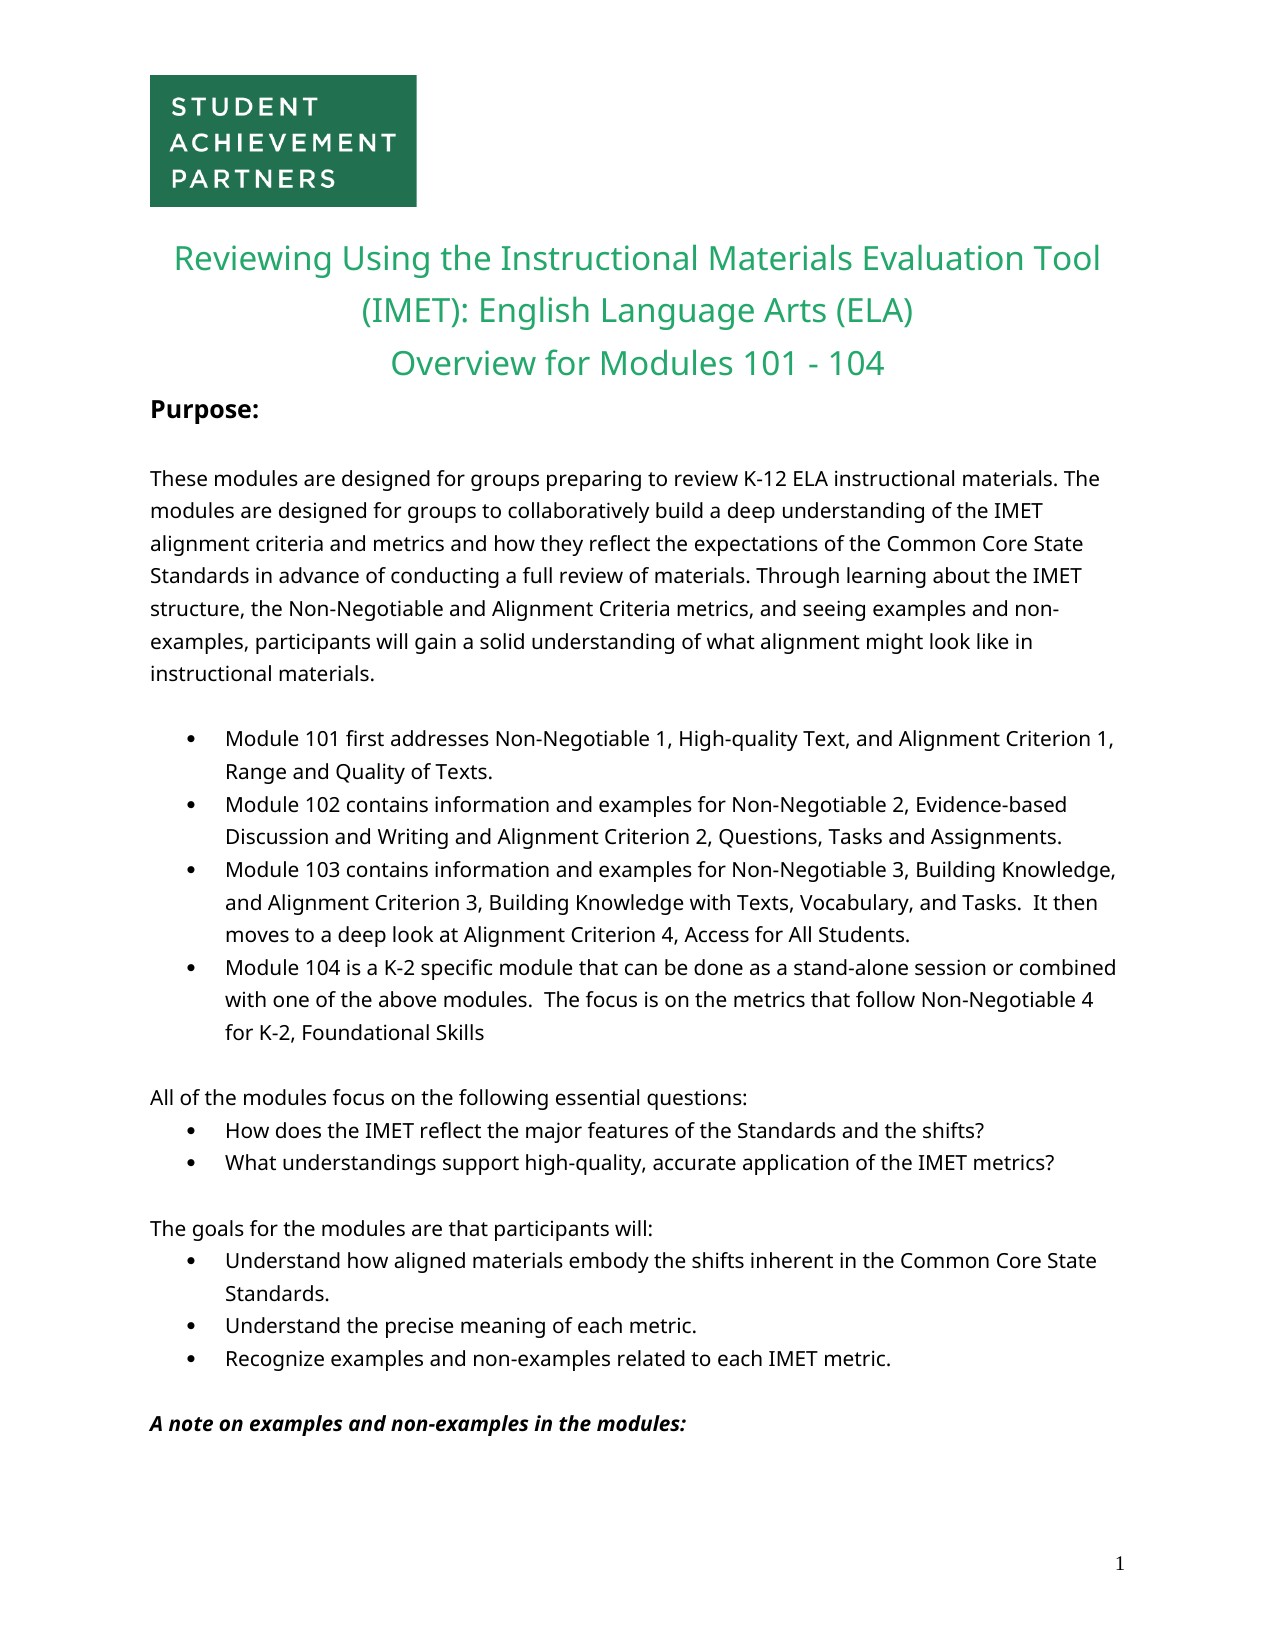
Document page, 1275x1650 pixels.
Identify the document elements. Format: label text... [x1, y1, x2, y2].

text The goals for the modules are that participants will: [150, 1214, 1125, 1242]
text These modules are designed for groups preparing to review K-12 ELA instructional materials. The modules are designed for groups to collaboratively build a deep understanding of the IMET alignment criteria and metrics and how they reflect the expectations of the Common Core State Standards in advance of conducting a full review of materials. Through learning about the IMET structure, the Non-Negotiable and Alignment Criteria metrics, and seeing examples and non-examples, participants will gain a solid understanding of what alignment might look like in instructional materials. [150, 464, 1125, 688]
list Understand the precise meaning of each metric. [187, 1311, 1125, 1340]
list Understand how aligned materials embody the shifts inherent in the Common Core State Standards. [187, 1246, 1125, 1307]
list Module 102 contains information and examples for Non-Negotiable 2, Evidence-based Discussion and Writing and Alignment Criterion 2, Questions, Tasks and Assignments. [187, 790, 1125, 851]
text Overview for Modules 101 - 104 [150, 339, 1125, 385]
text A note on examples and non-examples in the modules: [150, 1409, 1125, 1438]
list Recognize examples and non-examples related to each IMET metric. [187, 1344, 1125, 1372]
list Module 101 first addresses Non-Negotiable 1, High-quality Text, and Alignment Criterion 1, Range and Quality of Texts. [187, 724, 1125, 786]
list Module 103 contains information and examples for Non-Negotiable 3, Building Knowledge, and Alignment Criterion 3, Building Knowledge with Texts, Vocabulary, and Tasks. It then moves to a deep look at Alignment Criterion 4, Access for All Students. [187, 855, 1125, 949]
list How does the IMET reflect the major features of the Standards and the shifts? [187, 1116, 1125, 1144]
list What understandings support high-quality, accurate application of the IMET metrics? [187, 1148, 1125, 1177]
text All of the modules focus on the following essential questions: [150, 1083, 1125, 1112]
text Purpose: [150, 392, 1125, 426]
text Reviewing Using the Instructional Materials Evaluation Tool (IMET): English Language Arts (ELA) [150, 235, 1125, 333]
list Module 104 is a K-2 specific module that can be done as a stand-alone session or combined with one of the above modules. The focus is on the metrics that follow Non-Negotiable 4 for K-2, Foundational Skills [187, 953, 1125, 1046]
